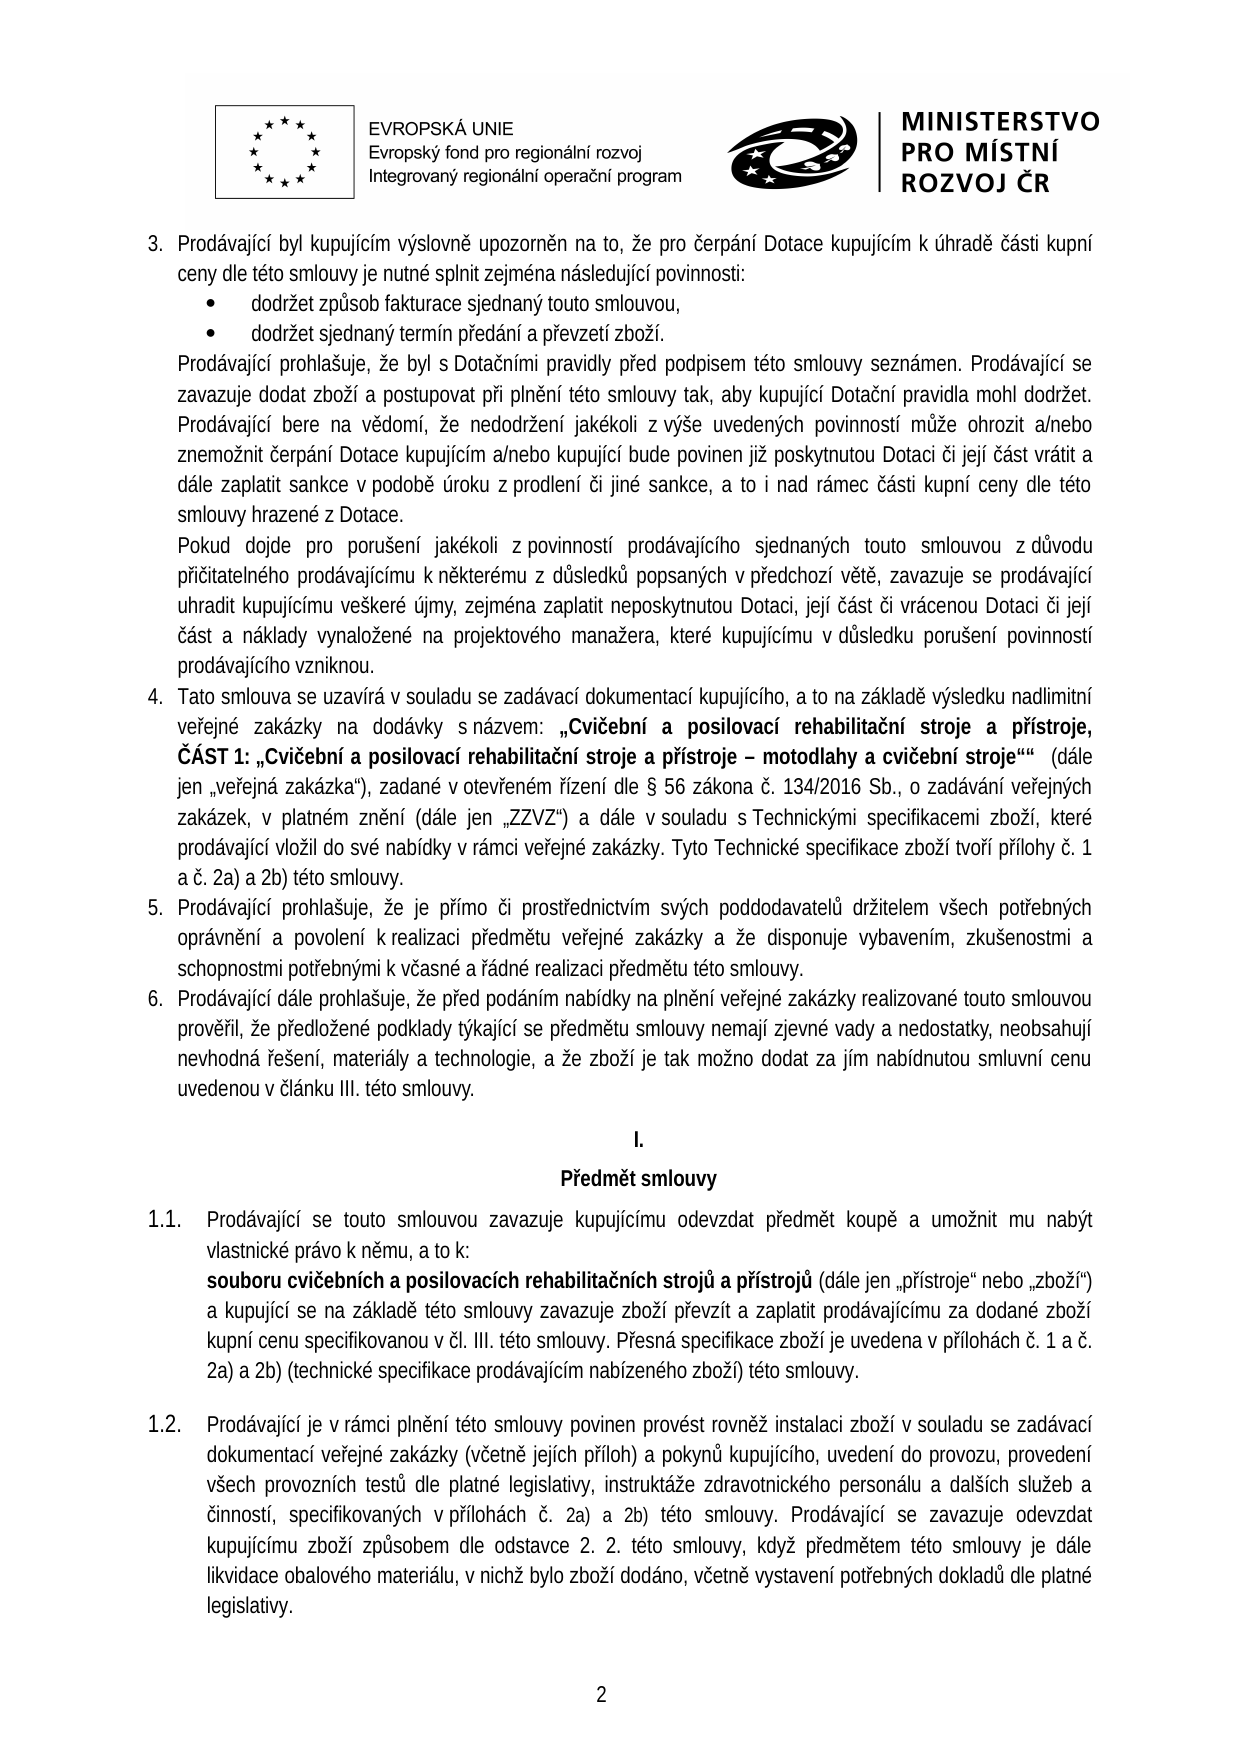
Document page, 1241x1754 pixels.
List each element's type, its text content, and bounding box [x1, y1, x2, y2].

text I. [185, 1126, 1093, 1153]
list Prodávající byl kupujícím výslovně upozorněn na to, že pro čerpání Dotace kupujícím k úhradě části kupní ceny dle této smlouvy je nutné splnit zejména následující povinnosti: [148, 229, 1093, 286]
subtitle Předmět smlouvy [185, 1165, 1093, 1192]
list Prodávající prohlašuje, že je přímo či prostřednictvím svých poddodavatelů držitelem všech potřebných oprávnění a povolení k realizaci předmětu veřejné zakázky a že disponuje vybavením, zkušenostmi a schopnostmi potřebnými k včasné a řádné realizaci předmětu této smlouvy. [148, 894, 1093, 981]
list Tato smlouva se uzavírá v souladu se zadávací dokumentací kupujícího, a to na základě výsledku nadlimitní veřejné zakázky na dodávky s názvem: „Cvičební a posilovací rehabilitační stroje a přístroje, ČÁST 1: „Cvičební a posilovací rehabilitační stroje a přístroje – motodlahy a cvičební stroje““ (dále jen „veřejná zakázka“), zadané v otevřeném řízení dle § 56 zákona č. 134/2016 Sb., o zadávání veřejných zakázek, v platném znění (dále jen „ZZVZ“) a dále v souladu s Technickými specifikacemi zboží, které prodávající vložil do své nabídky v rámci veřejné zakázky. Tyto Technické specifikace zboží tvoří přílohy č. 1 a č. 2a) a 2b) této smlouvy. [148, 683, 1093, 890]
list Pokud dojde pro porušení jakékoli z povinností prodávajícího sjednaných touto smlouvou z důvodu přičitatelného prodávajícímu k některému z důsledků popsaných v předchozí větě, zavazuje se prodávající uhradit kupujícímu veškeré újmy, zejména zaplatit neposkytnutou Dotaci, její část či vrácenou Dotaci či její část a náklady vynaložené na projektového manažera, které kupujícímu v důsledku porušení povinností prodávajícího vzniknou. [177, 532, 1093, 679]
list Prodávající dále prohlašuje, že před podáním nabídky na plnění veřejné zakázky realizované touto smlouvou prověřil, že předložené podklady týkající se předmětu smlouvy nemají zjevné vady a nedostatky, neobsahují nevhodná řešení, materiály a technologie, a že zboží je tak možno dodat za jím nabídnutou smluvní cenu uvedenou v článku III. této smlouvy. [148, 985, 1093, 1102]
list Prodávající je v rámci plnění této smlouvy povinen provést rovněž instalaci zboží v souladu se zadávací dokumentací veřejné zakázky (včetně jejích příloh) a pokynů kupujícího, uvedení do provozu, provedení všech provozních testů dle platné legislativy, instruktáže zdravotnického personálu a dalších služeb a činností, specifikovaných v přílohách č. 2a) a 2b) této smlouvy. Prodávající se zavazuje odevzdat kupujícímu zboží způsobem dle odstavce 2. 2. této smlouvy, když předmětem této smlouvy je dále likvidace obalového materiálu, v nichž bylo zboží dodáno, včetně vystavení potřebných dokladů dle platné legislativy. [148, 1408, 1093, 1618]
list Prodávající prohlašuje, že byl s Dotačními pravidly před podpisem této smlouvy seznámen. Prodávající se zavazuje dodat zboží a postupovat při plnění této smlouvy tak, aby kupující Dotační pravidla mohl dodržet. Prodávající bere na vědomí, že nedodržení jakékoli z výše uvedených povinností může ohrozit a/nebo znemožnit čerpání Dotace kupujícím a/nebo kupující bude povinen již poskytnutou Dotaci či její část vrátit a dále zaplatit sankce v podobě úroku z prodlení či jiné sankce, a to i nad rámec části kupní ceny dle této smlouvy hrazené z Dotace. [177, 350, 1093, 528]
list dodržet sjednaný termín předání a převzetí zboží. [207, 320, 1093, 347]
list Prodávající se touto smlouvou zavazuje kupujícímu odevzdat předmět koupě a umožnit mu nabýt vlastnické právo k němu, a to k: [148, 1204, 1093, 1263]
picture [184, 73, 1130, 230]
list souboru cvičebních a posilovacích rehabilitačních strojů a přístrojů (dále jen „přístroje“ nebo „zboží“) a kupující se na základě této smlouvy zavazuje zboží převzít a zaplatit prodávajícímu za dodané zboží kupní cenu specifikovanou v čl. III. této smlouvy. Přesná specifikace zboží je uvedena v přílohách č. 1 a č. 2a) a 2b) (technické specifikace prodávajícím nabízeného zboží) této smlouvy. [207, 1267, 1093, 1384]
list dodržet způsob fakturace sjednaný touto smlouvou, [207, 290, 1093, 316]
